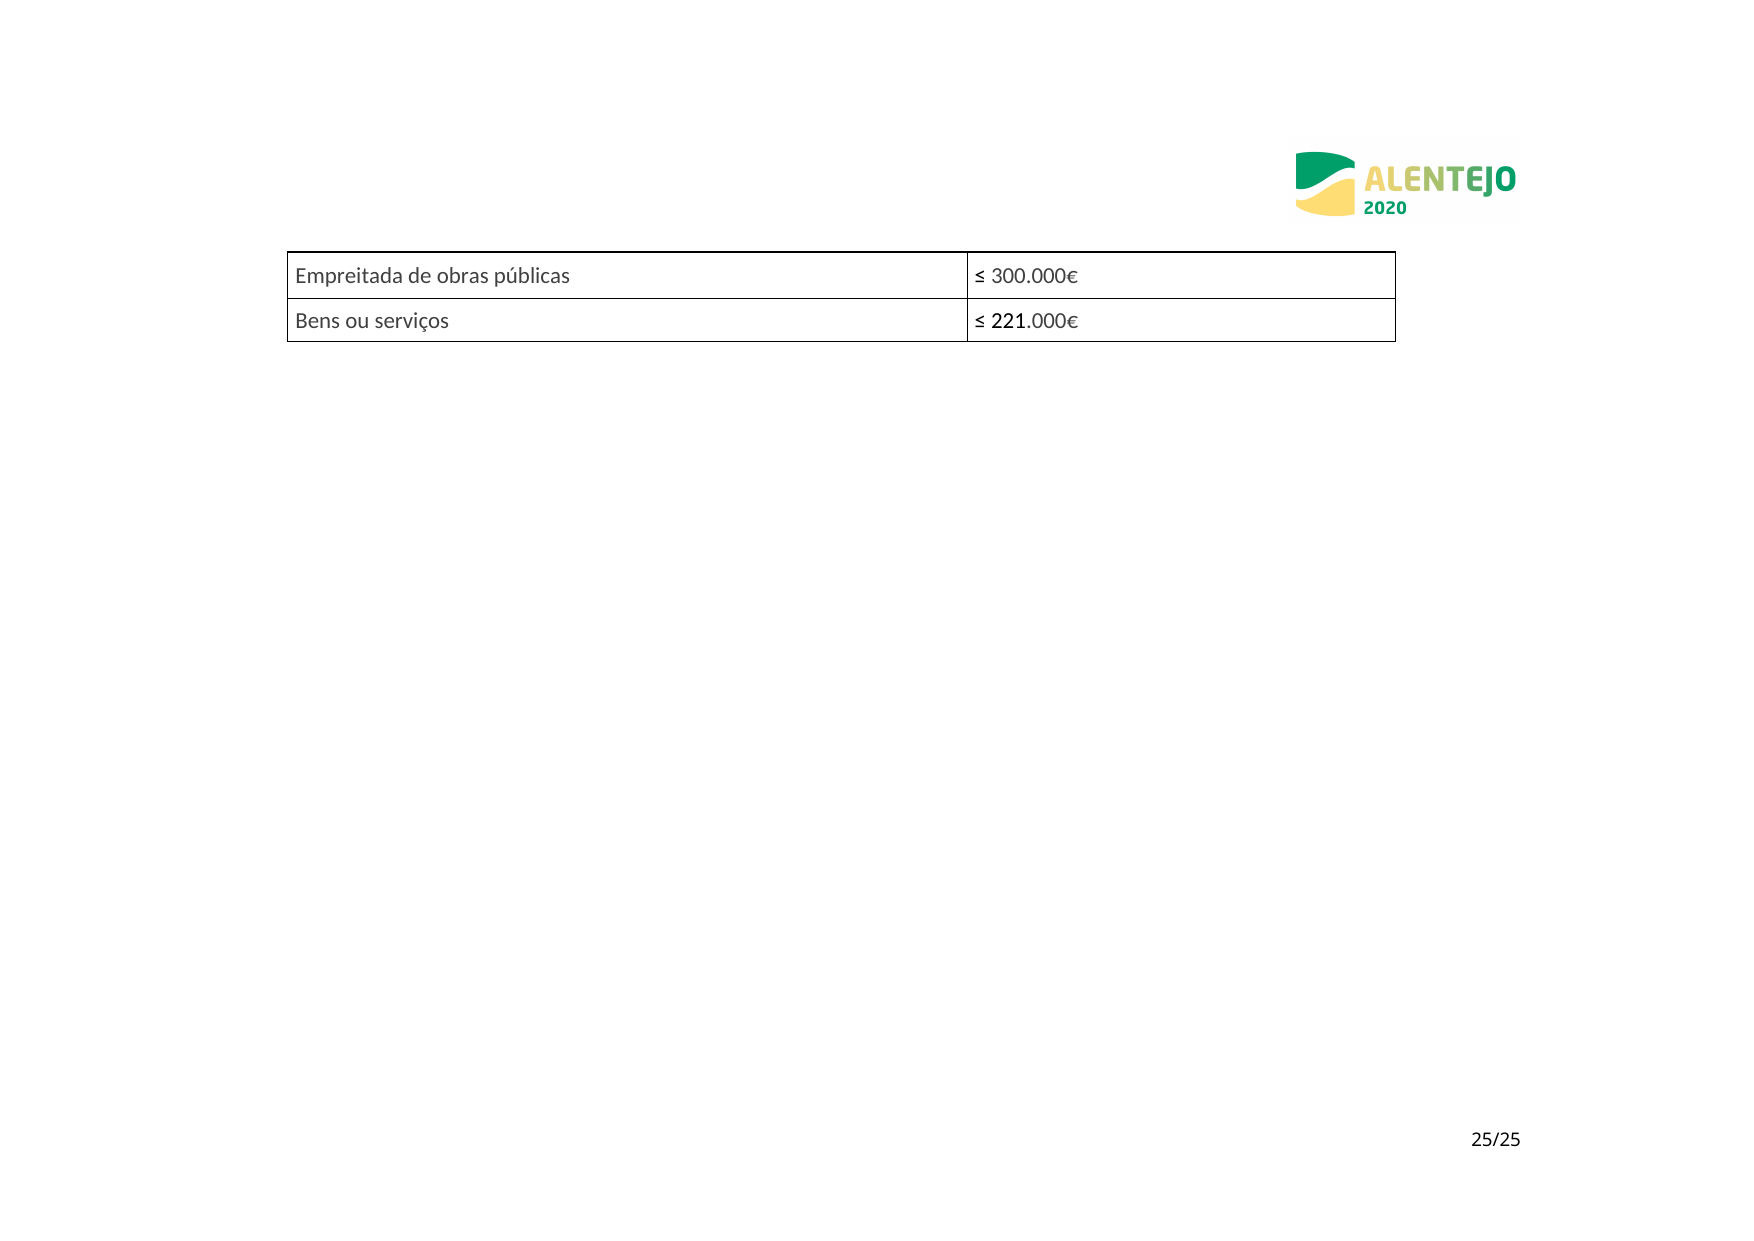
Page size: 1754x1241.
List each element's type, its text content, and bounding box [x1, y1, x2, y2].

table_cell ≤ 300.000€ [968, 253, 1395, 298]
table_cell Empreitada de obras públicas [288, 253, 967, 298]
picture [1288, 135, 1521, 223]
table_cell ≤ 221.000€ [968, 299, 1395, 341]
table_cell Bens ou serviços [288, 299, 967, 341]
